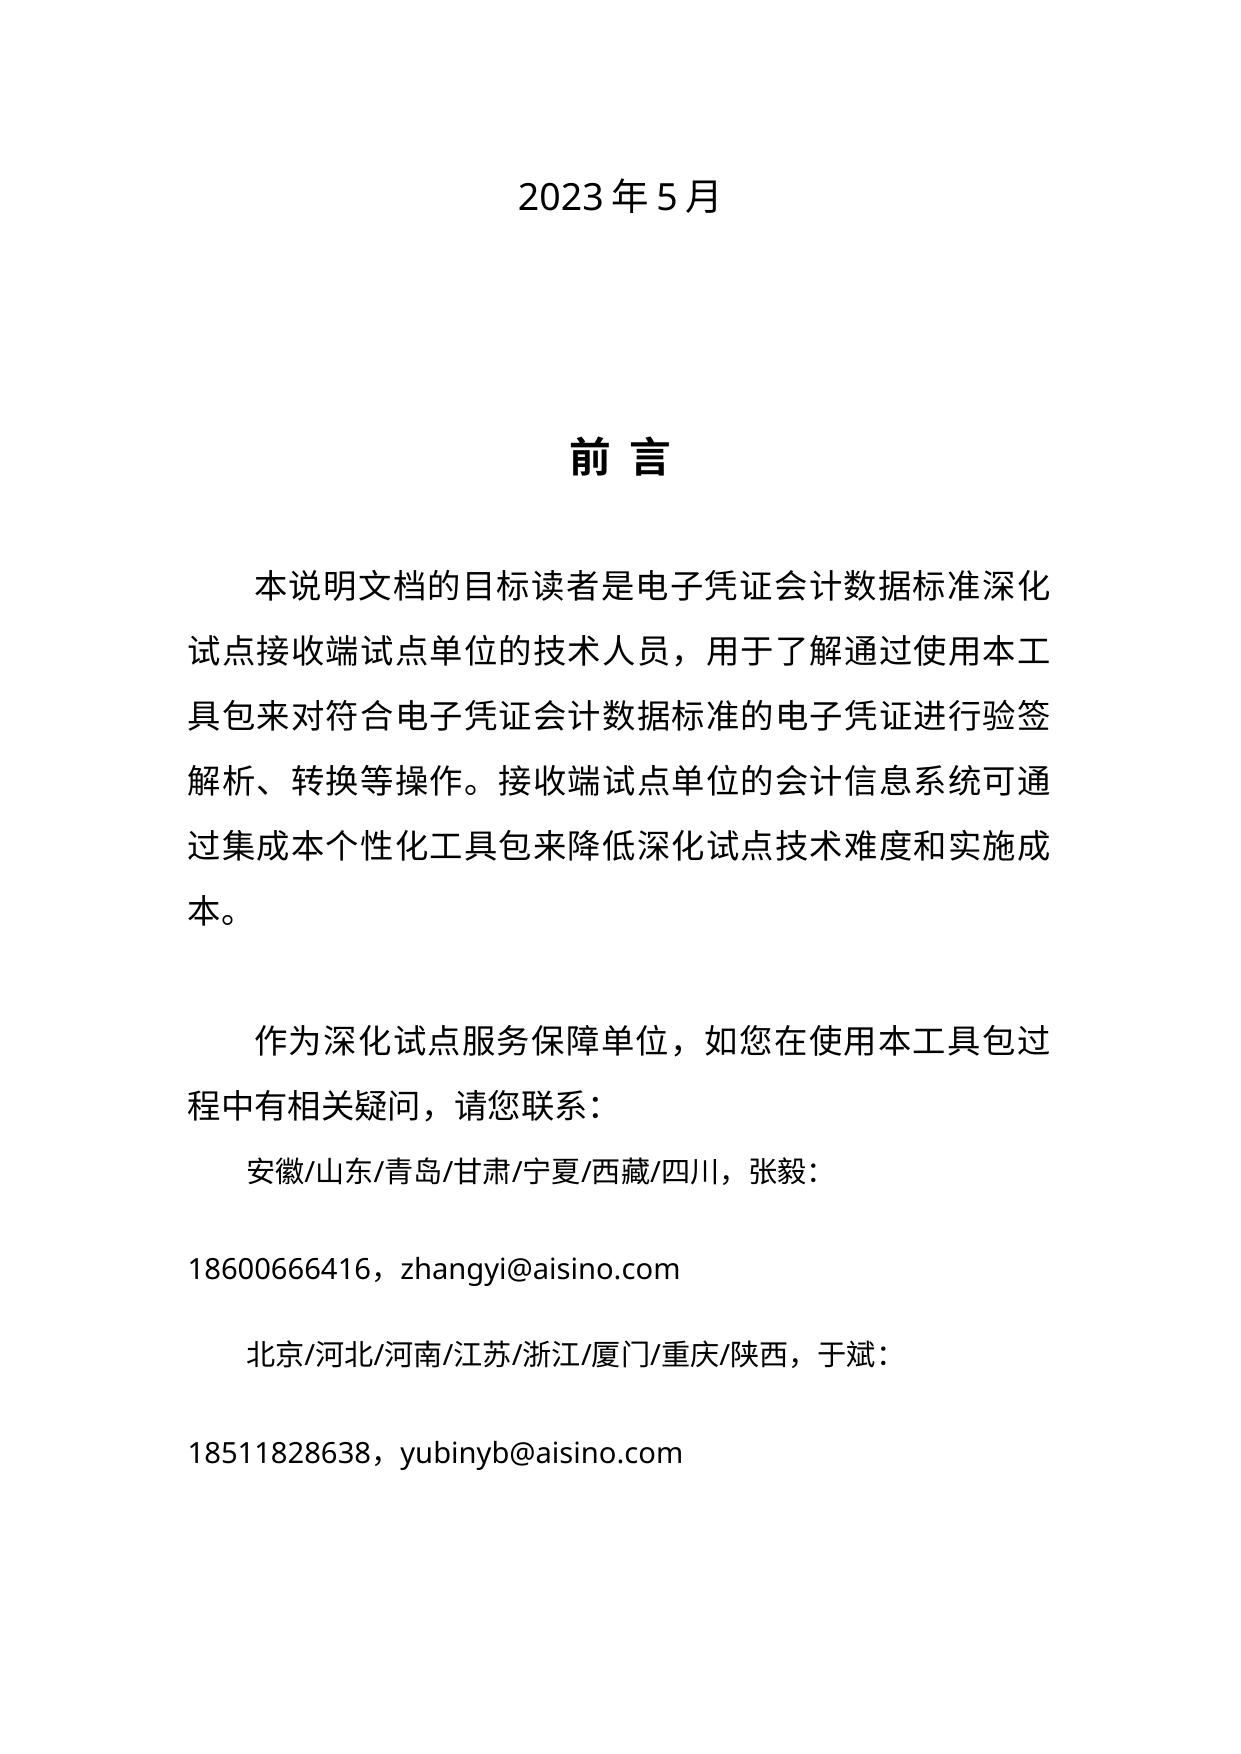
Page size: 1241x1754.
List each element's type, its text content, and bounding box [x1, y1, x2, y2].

text 前 言 [187, 422, 1053, 487]
text 作为深化试点服务保障单位，如您在使用本工具包过程中有相关疑问，请您联系： [187, 1007, 1053, 1137]
text 2023年5月 [187, 162, 1053, 227]
text 本说明文档的目标读者是电子凭证会计数据标准深化试点接收端试点单位的技术人员，用于了解通过使用本工具包来对符合电子凭证会计数据标准的电子凭证进行验签、解析、转换等操作。接收端试点单位的会计信息系统可通过集成本个性化工具包来降低深化试点技术难度和实施成本。 [187, 552, 1053, 942]
text 安徽/山东/青岛/甘肃/宁夏/西藏/四川，张毅：18600666416，zhangyi@aisino.com [187, 1137, 1053, 1299]
text 北京/河北/河南/江苏/浙江/厦门/重庆/陕西，于斌：18511828638，yubinyb@aisino.com [187, 1321, 1053, 1483]
